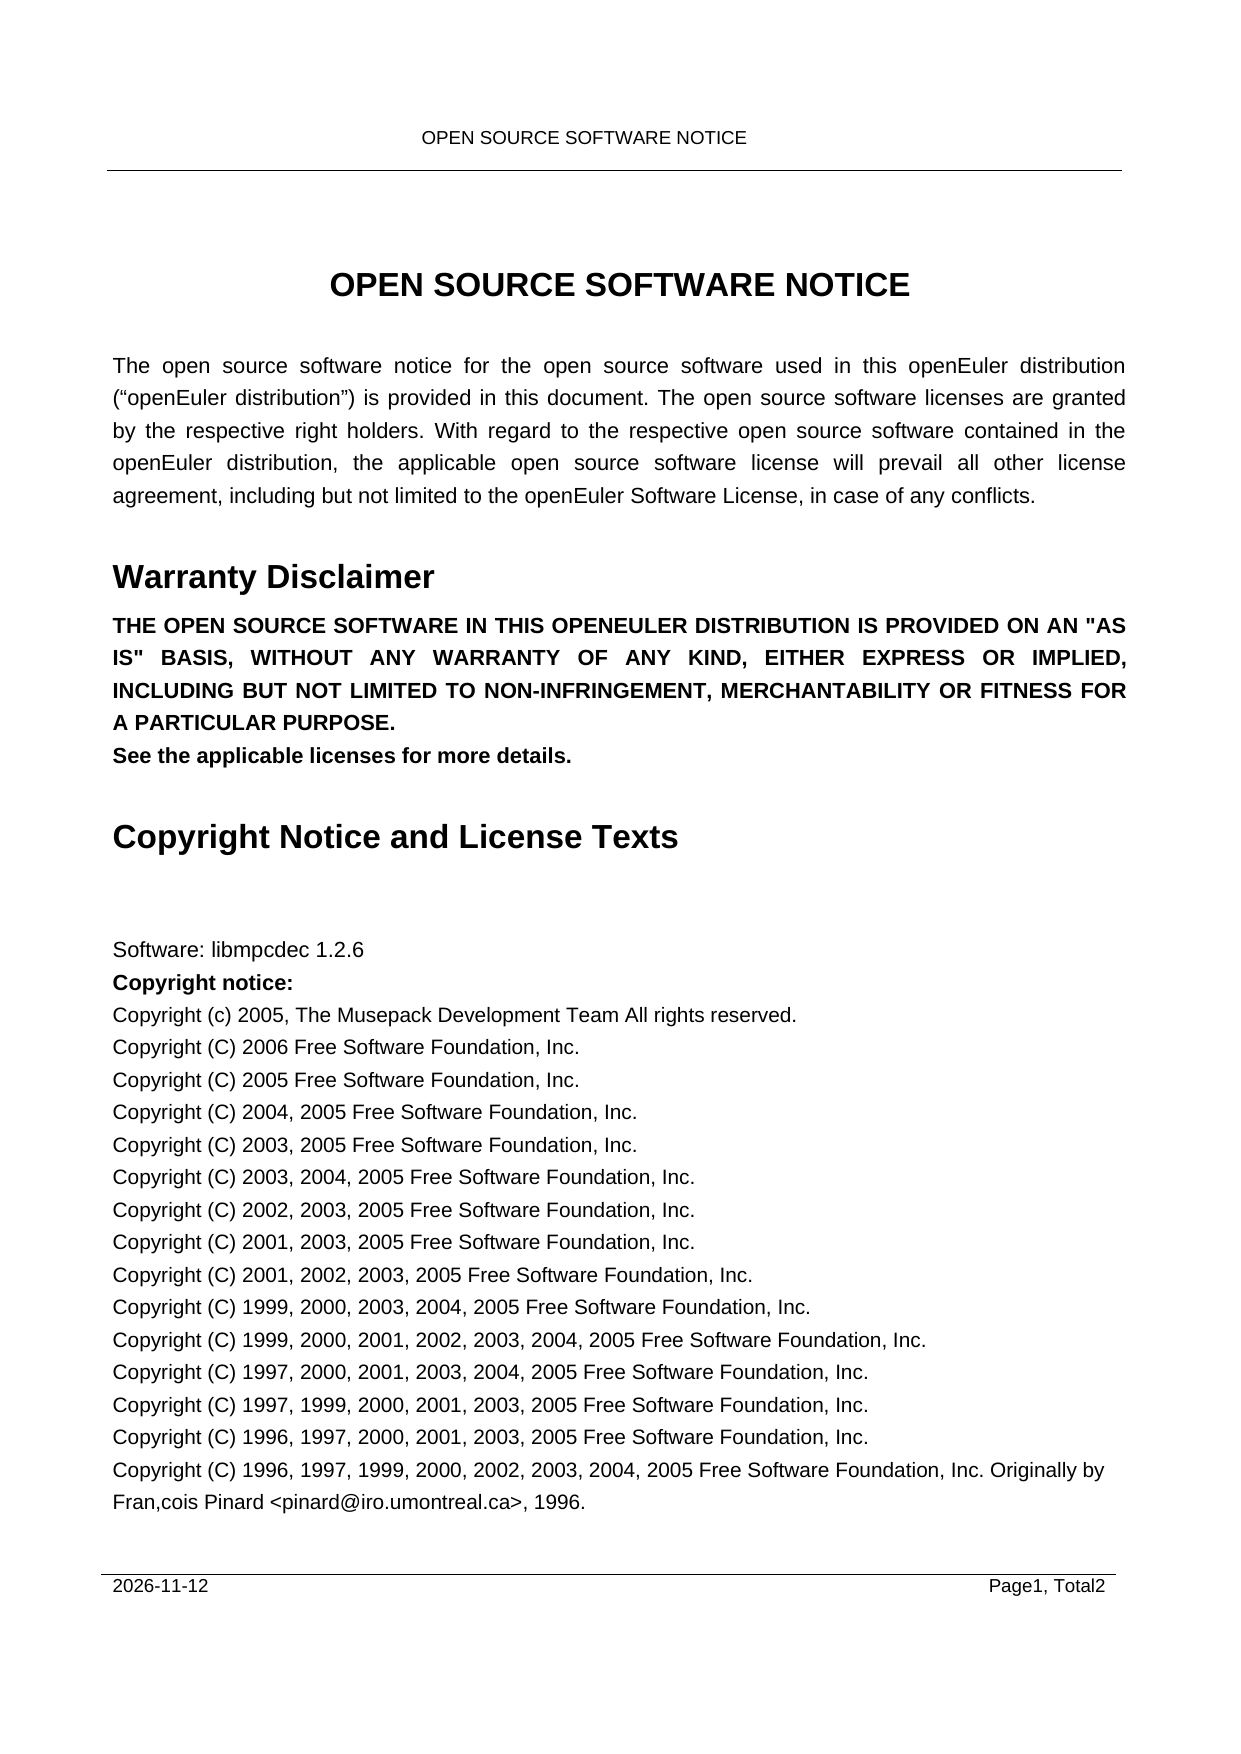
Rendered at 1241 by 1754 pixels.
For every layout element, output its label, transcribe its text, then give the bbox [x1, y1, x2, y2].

text OPEN SOURCE SOFTWARE NOTICE [112, 251, 1128, 316]
text Software: libmpcdec 1.2.6 [112, 933, 1128, 966]
text Copyright notice: [112, 966, 1128, 998]
text Warranty Disclaimer [112, 544, 1128, 609]
text THE OPEN SOURCE SOFTWARE IN THIS OPENEULER DISTRIBUTION IS PROVIDED ON AN "AS IS" BASIS, WITHOUT ANY WARRANTY OF ANY KIND, EITHER EXPRESS OR IMPLIED, INCLUDING BUT NOT LIMITED TO NON-INFRINGEMENT, MERCHANTABILITY OR FITNESS FOR A PARTICULAR PURPOSE. See the applicable licenses for more details. [112, 609, 1128, 771]
text The open source software notice for the open source software used in this openEuler distribution (“openEuler distribution”) is provided in this document. The open source software licenses are granted by the respective right holders. With regard to the respective open source software contained in the openEuler distribution, the applicable open source software license will prevail all other license agreement, including but not limited to the openEuler Software License, in case of any conflicts. [112, 349, 1128, 511]
text Copyright (C) 1997, 1999, 2000, 2001, 2003, 2005 Free Software Foundation, Inc. [112, 1388, 1128, 1421]
text Copyright (C) 2003, 2005 Free Software Foundation, Inc. [112, 1128, 1128, 1161]
text Copyright (C) 1999, 2000, 2001, 2002, 2003, 2004, 2005 Free Software Foundation, Inc. [112, 1323, 1128, 1356]
text Copyright (C) 2004, 2005 Free Software Foundation, Inc. [112, 1096, 1128, 1128]
text Copyright (C) 2006 Free Software Foundation, Inc. [112, 1031, 1128, 1063]
text Copyright (C) 1996, 1997, 2000, 2001, 2003, 2005 Free Software Foundation, Inc. [112, 1421, 1128, 1453]
text Copyright (C) 1997, 2000, 2001, 2003, 2004, 2005 Free Software Foundation, Inc. [112, 1356, 1128, 1388]
text Copyright (C) 2001, 2002, 2003, 2005 Free Software Foundation, Inc. [112, 1258, 1128, 1291]
text Copyright (C) 2001, 2003, 2005 Free Software Foundation, Inc. [112, 1226, 1128, 1258]
text Copyright (c) 2005, The Musepack Development Team All rights reserved. [112, 998, 1128, 1031]
text Copyright (C) 2005 Free Software Foundation, Inc. [112, 1063, 1128, 1096]
text Copyright (C) 2003, 2004, 2005 Free Software Foundation, Inc. [112, 1161, 1128, 1193]
text Copyright Notice and License Texts [112, 804, 1128, 869]
text Copyright (C) 1996, 1997, 1999, 2000, 2002, 2003, 2004, 2005 Free Software Foundation, Inc. Originally by Fran,cois Pinard <pinard@iro.umontreal.ca>, 1996. [112, 1453, 1128, 1518]
text Copyright (C) 2002, 2003, 2005 Free Software Foundation, Inc. [112, 1193, 1128, 1226]
text Copyright (C) 1999, 2000, 2003, 2004, 2005 Free Software Foundation, Inc. [112, 1291, 1128, 1323]
